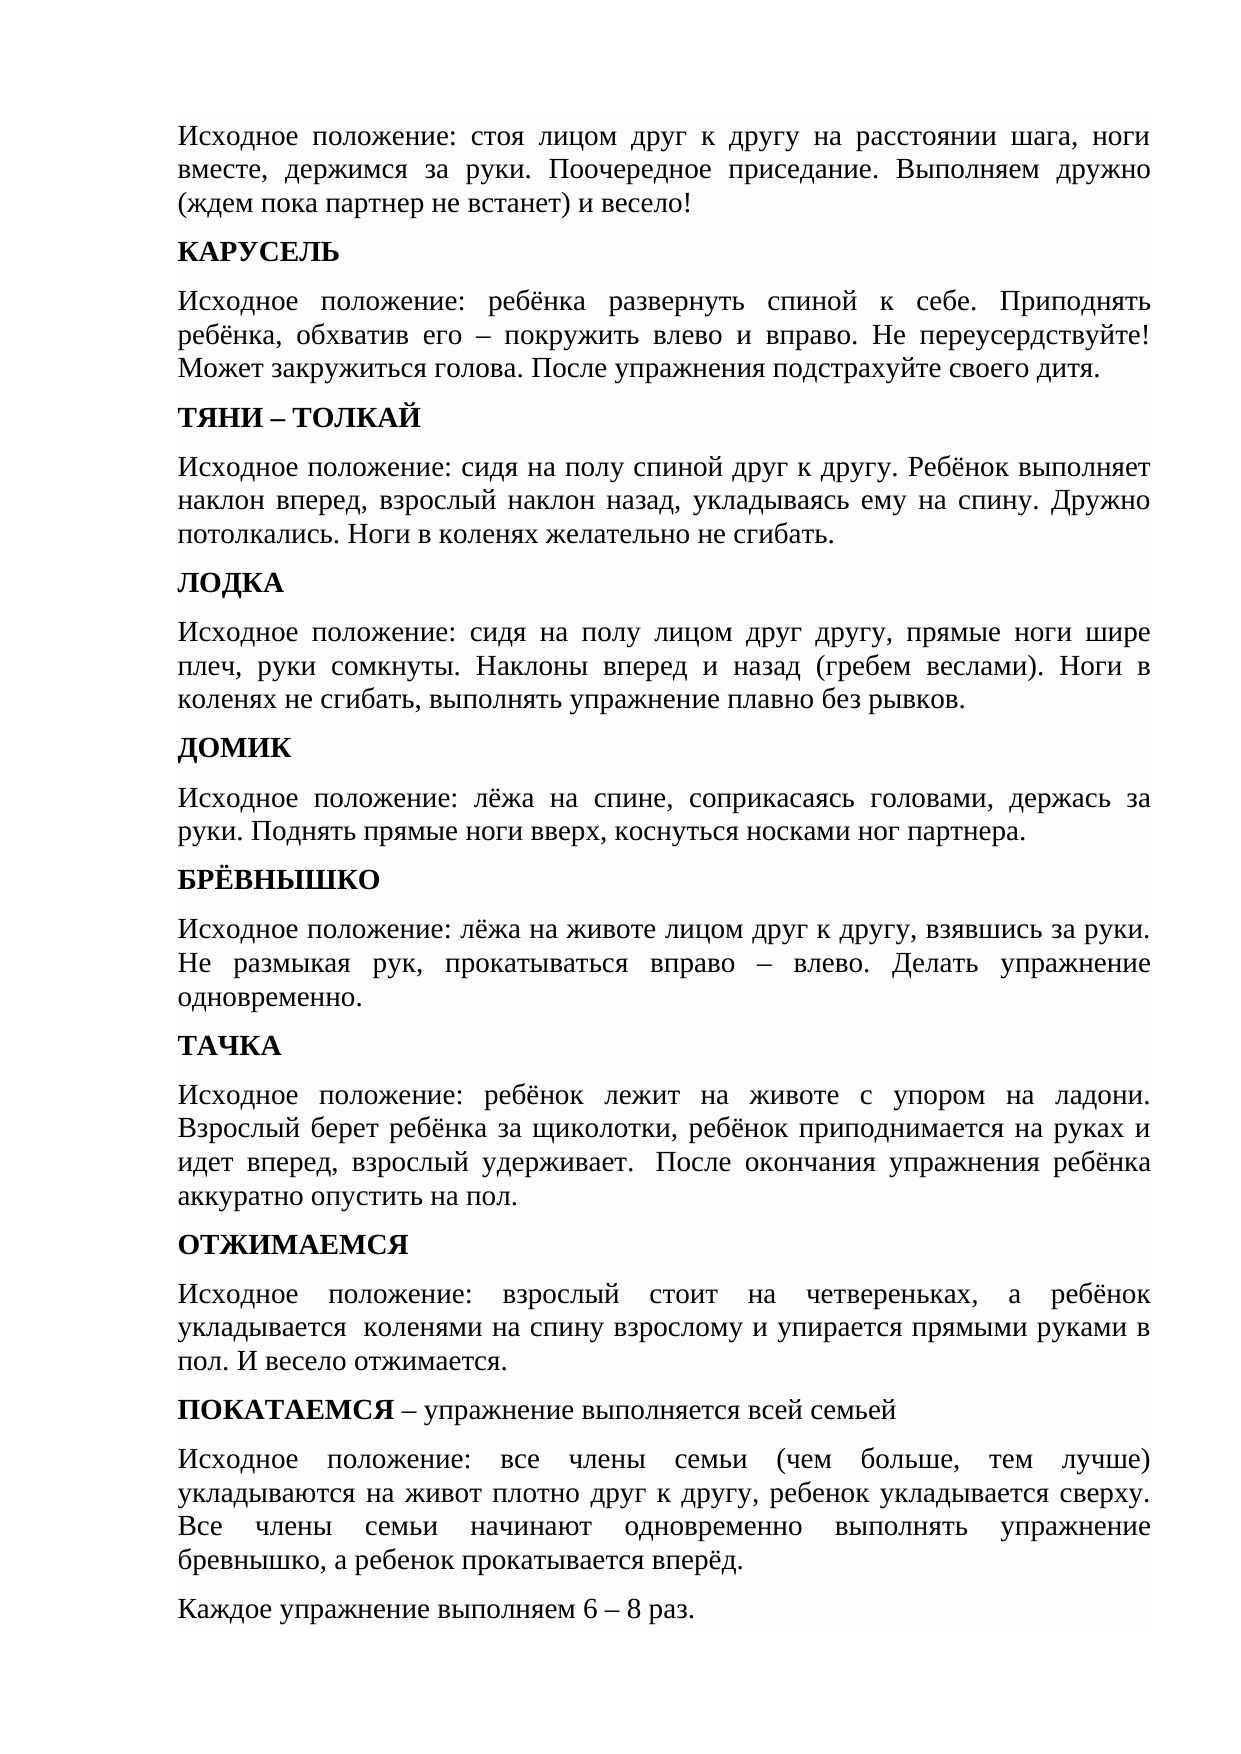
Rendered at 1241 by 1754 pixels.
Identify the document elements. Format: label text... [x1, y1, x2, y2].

text Исходное положение: взрослый стоит на четвереньках, а ребёнок укладывается коленями на спину взрослому и упирается прямыми руками в пол. И весело отжимается. [177, 1276, 1152, 1377]
text ТАЧКА [177, 1028, 1152, 1061]
text КАРУСЕЛЬ [177, 234, 1152, 268]
text ОТЖИМАЕМСЯ [177, 1227, 1152, 1260]
text Исходное положение: ребёнок лежит на животе с упором на ладони. Взрослый берет ребёнка за щиколотки, ребёнок приподнимается на руках и идет вперед, взрослый удерживает. После окончания упражнения ребёнка аккуратно опустить на пол. [177, 1077, 1152, 1211]
text Исходное положение: стоя лицом друг к другу на расстоянии шага, ноги вместе, держимся за руки. Поочередное приседание. Выполняем дружно (ждем пока партнер не встанет) и весело! [177, 118, 1152, 219]
text ДОМИК [177, 731, 1152, 764]
text ТЯНИ – ТОЛКАЙ [177, 400, 1152, 433]
text Исходное положение: все члены семьи (чем больше, тем лучше) укладываются на живот плотно друг к другу, ребенок укладывается сверху. Все члены семьи начинают одновременно выполнять упражнение бревнышко, а ребенок прокатывается вперёд. [177, 1441, 1152, 1576]
text ПОКАТАЕМСЯ – упражнение выполняется всей семьей [177, 1392, 1152, 1426]
text Исходное положение: сидя на полу лицом друг другу, прямые ноги шире плеч, руки сомкнуты. Наклоны вперед и назад (гребем веслами). Ноги в коленях не сгибать, выполнять упражнение плавно без рывков. [177, 614, 1152, 715]
text Исходное положение: сидя на полу спиной друг к другу. Ребёнок выполняет наклон вперед, взрослый наклон назад, укладываясь ему на спину. Дружно потолкались. Ноги в коленях желательно не сгибать. [177, 449, 1152, 549]
text БРЁВНЫШКО [177, 862, 1152, 896]
text ЛОДКА [177, 565, 1152, 599]
text Каждое упражнение выполняем 6 – 8 раз. [177, 1591, 1152, 1625]
text Исходное положение: лёжа на спине, соприкасаясь головами, держась за руки. Поднять прямые ноги вверх, коснуться носками ног партнера. [177, 780, 1152, 847]
text Исходное положение: лёжа на животе лицом друг к другу, взявшись за руки. Не размыкая рук, прокатываться вправо – влево. Делать упражнение одновременно. [177, 912, 1152, 1012]
text Исходное положение: ребёнка развернуть спиной к себе. Приподнять ребёнка, обхватив его – покружить влево и вправо. Не переусердствуйте! Может закружиться голова. После упражнения подстрахуйте своего дитя. [177, 283, 1152, 384]
